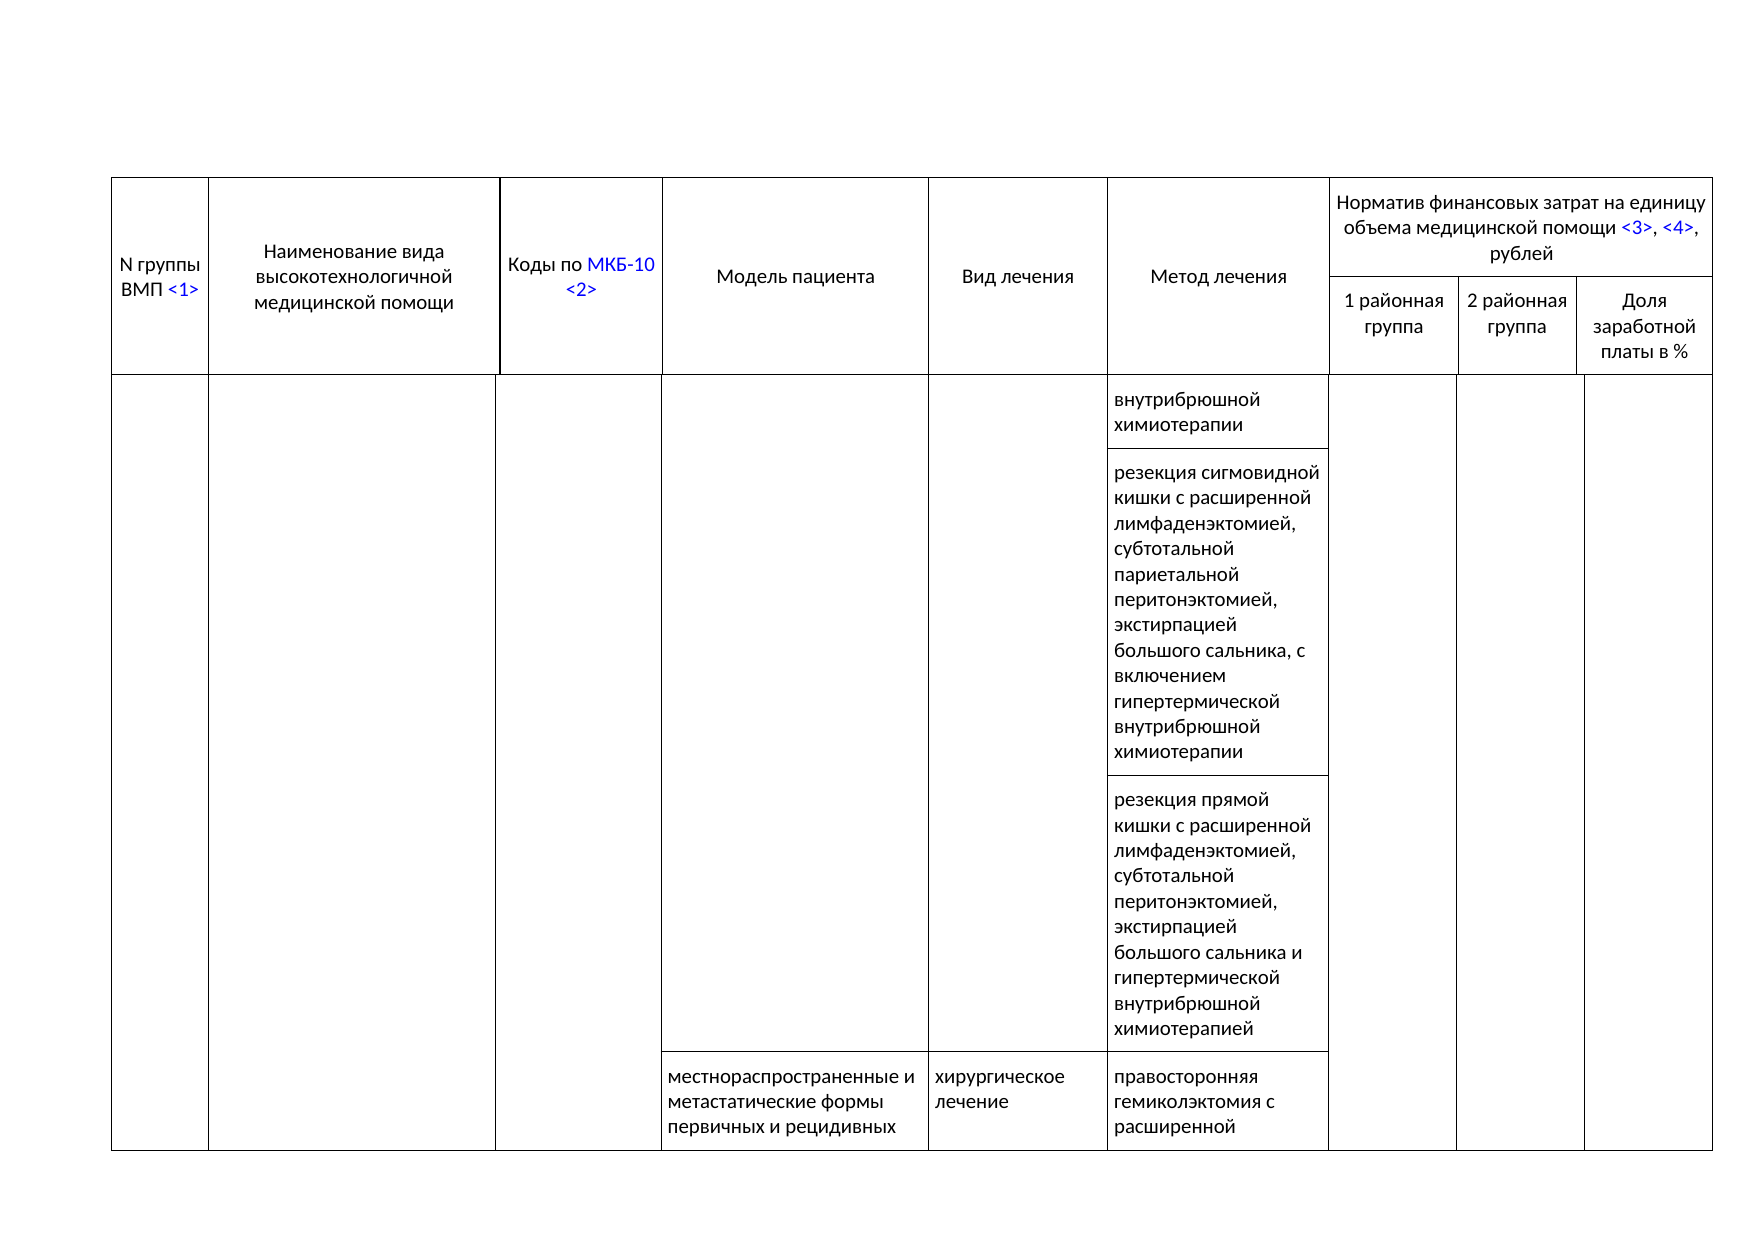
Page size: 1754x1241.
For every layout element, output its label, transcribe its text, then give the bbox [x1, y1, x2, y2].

table_header N группы ВМП <1> [112, 178, 208, 374]
table_cell правосторонняя гемиколэктомия с расширенной лимфаденэктомией [1108, 1052, 1328, 1150]
table_cell 2 районная группа [1459, 277, 1576, 374]
table_header Вид лечения [929, 178, 1107, 374]
table_cell резекция прямой кишки с расширенной лимфаденэктомией, субтотальной перитонэктомией, экстирпацией большого сальника и гипертермической внутрибрюшной химиотерапией [1108, 776, 1328, 1051]
table_cell Доля заработной платы в % [1577, 277, 1712, 374]
table_header Модель пациента [663, 178, 928, 374]
table_cell хирургическое лечение [929, 1052, 1107, 1150]
table_cell местнораспространенные и метастатические формы первичных и рецидивных злокачественных новообразований ободочной, сигмовидной, прямой кишки и ректосигмоидного соединения (II - IV стадия) [662, 1052, 928, 1150]
table_header Наименование вида высокотехнологичной медицинской помощи [209, 178, 499, 374]
table_cell левосторонняя гемиколэктомия с расширенной лимфаденэктомией, субтотальной париетальной перитонэктомией, экстирпацией большого сальника, с включением гипертермической внутрибрюшной химиотерапии [1108, 375, 1328, 447]
table_header Метод лечения [1108, 178, 1329, 374]
table_cell 1 районная группа [1330, 277, 1458, 374]
table_header Коды по МКБ-10 <2> [501, 178, 662, 374]
table_cell резекция сигмовидной кишки с расширенной лимфаденэктомией, субтотальной париетальной перитонэктомией, экстирпацией большого сальника, с включением гипертермической внутрибрюшной химиотерапии [1108, 449, 1328, 775]
table_header Норматив финансовых затрат на единицу объема медицинской помощи <3>, <4>, рублей [1330, 178, 1712, 276]
